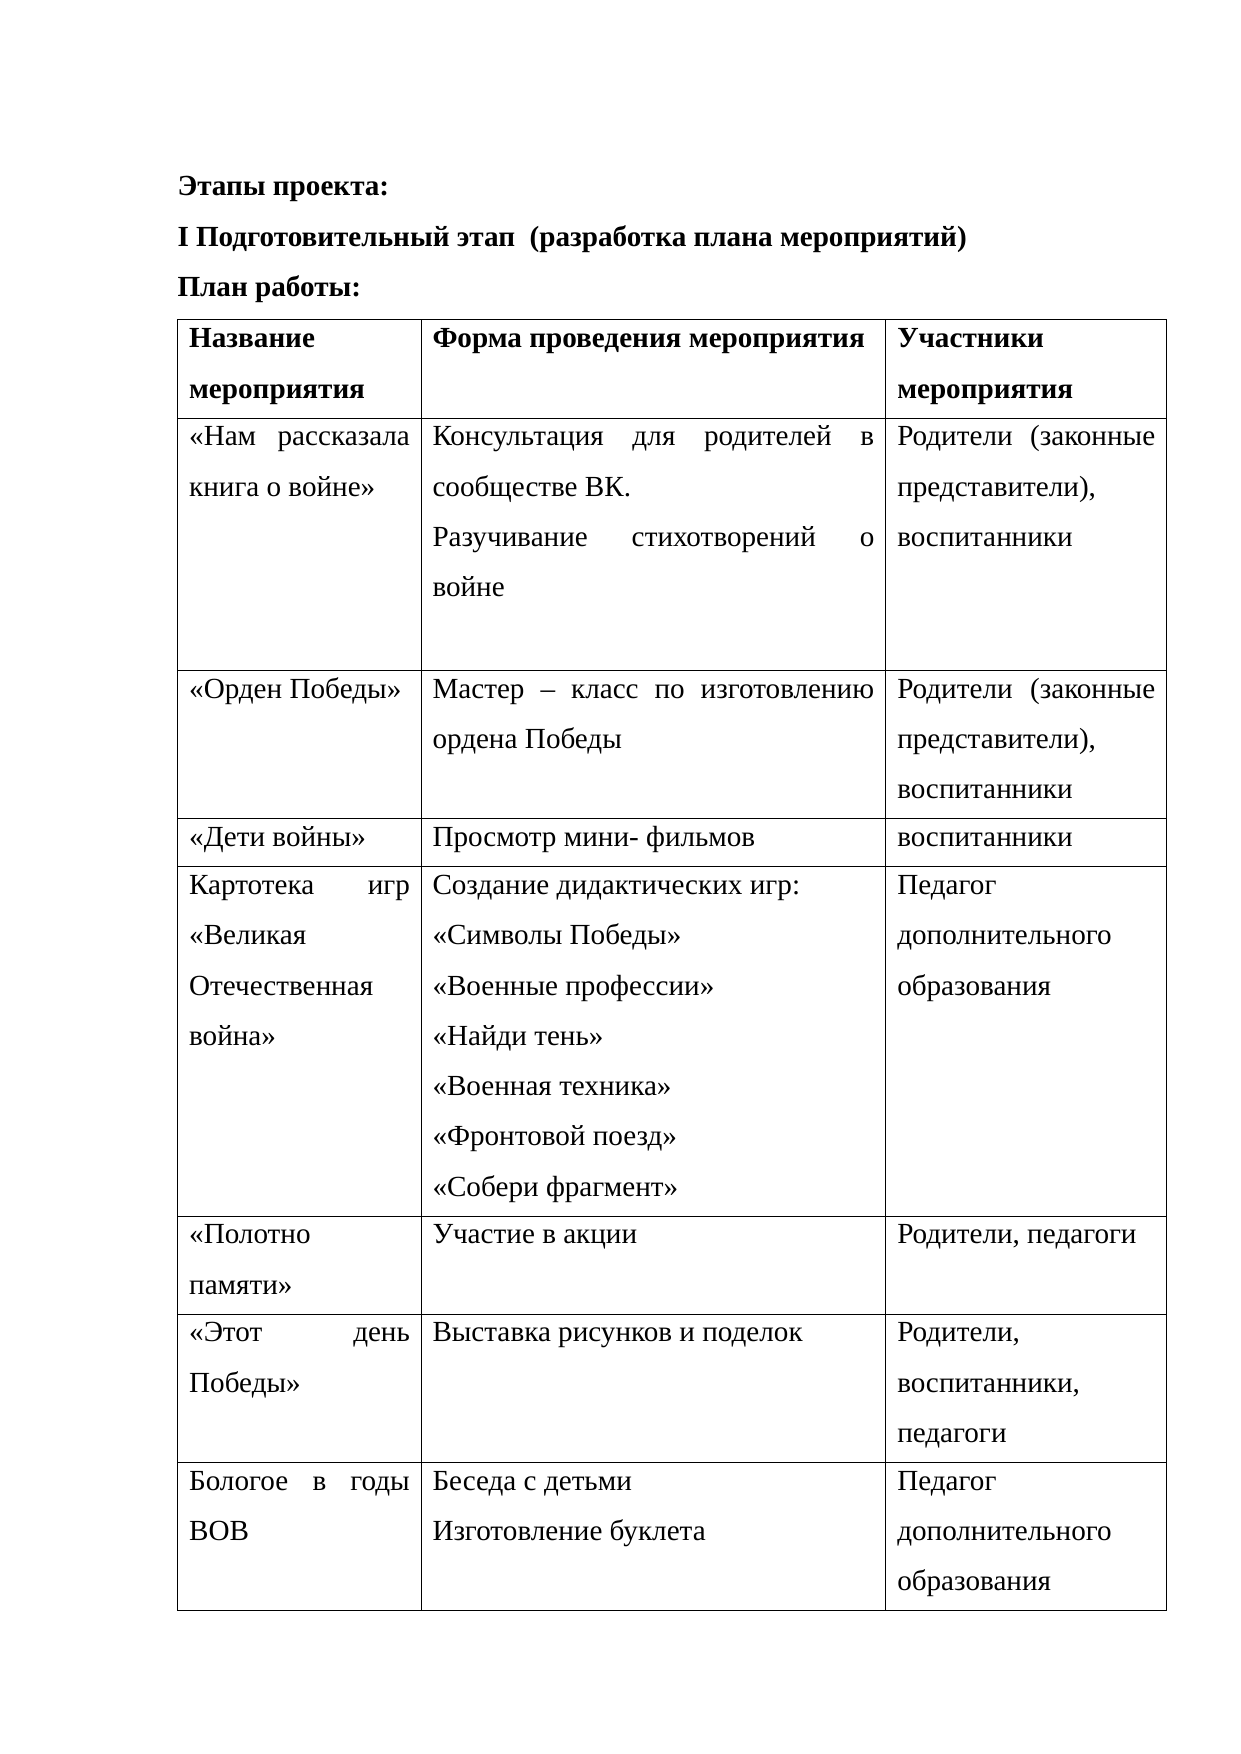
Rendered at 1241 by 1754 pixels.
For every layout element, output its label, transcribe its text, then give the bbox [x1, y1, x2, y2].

table_cell Участие в акции [422, 1217, 885, 1313]
table_cell Родители (законные представители), воспитанники [886, 671, 1166, 818]
table_cell Беседа с детьми Изготовление буклета [422, 1463, 885, 1610]
table_header Название мероприятия [178, 320, 421, 417]
table_cell «Дети войны» [178, 819, 421, 866]
table_header Форма проведения мероприятия [422, 320, 885, 417]
table_cell Выставка рисунков и поделок [422, 1315, 885, 1462]
table_cell «Нам рассказала книга о войне» [178, 419, 421, 670]
table_cell Просмотр мини- фильмов [422, 819, 885, 866]
table_cell Создание дидактических игр: «Символы Победы» «Военные профессии» «Найди тень» «Военная техника» «Фронтовой поезд» «Собери фрагмент» [422, 867, 885, 1216]
table_cell Консультация для родителей в сообществе ВК. Разучивание стихотворений о войне [422, 419, 885, 670]
text I Подготовительный этап (разработка плана мероприятий) [177, 219, 1152, 252]
table_cell Педагог дополнительного образования [886, 1463, 1166, 1610]
table_cell Мастер – класс по изготовлению ордена Победы [422, 671, 885, 818]
table_cell «Орден Победы» [178, 671, 421, 818]
table_cell Педагог дополнительного образования [886, 867, 1166, 1216]
table_cell Родители, педагоги [886, 1217, 1166, 1313]
table_cell Бологое в годы ВОВ [178, 1463, 421, 1610]
table_cell «Этот день Победы» [178, 1315, 421, 1462]
table_header Участники мероприятия [886, 320, 1166, 417]
table_cell Родители, воспитанники, педагоги [886, 1315, 1166, 1462]
table_cell Родители (законные представители), воспитанники [886, 419, 1166, 670]
table_cell Картотека игр «Великая Отечественная война» [178, 867, 421, 1216]
table_cell воспитанники [886, 819, 1166, 866]
text План работы: [177, 269, 1152, 303]
text Этапы проекта: [177, 168, 1152, 202]
table_cell «Полотно памяти» [178, 1217, 421, 1313]
